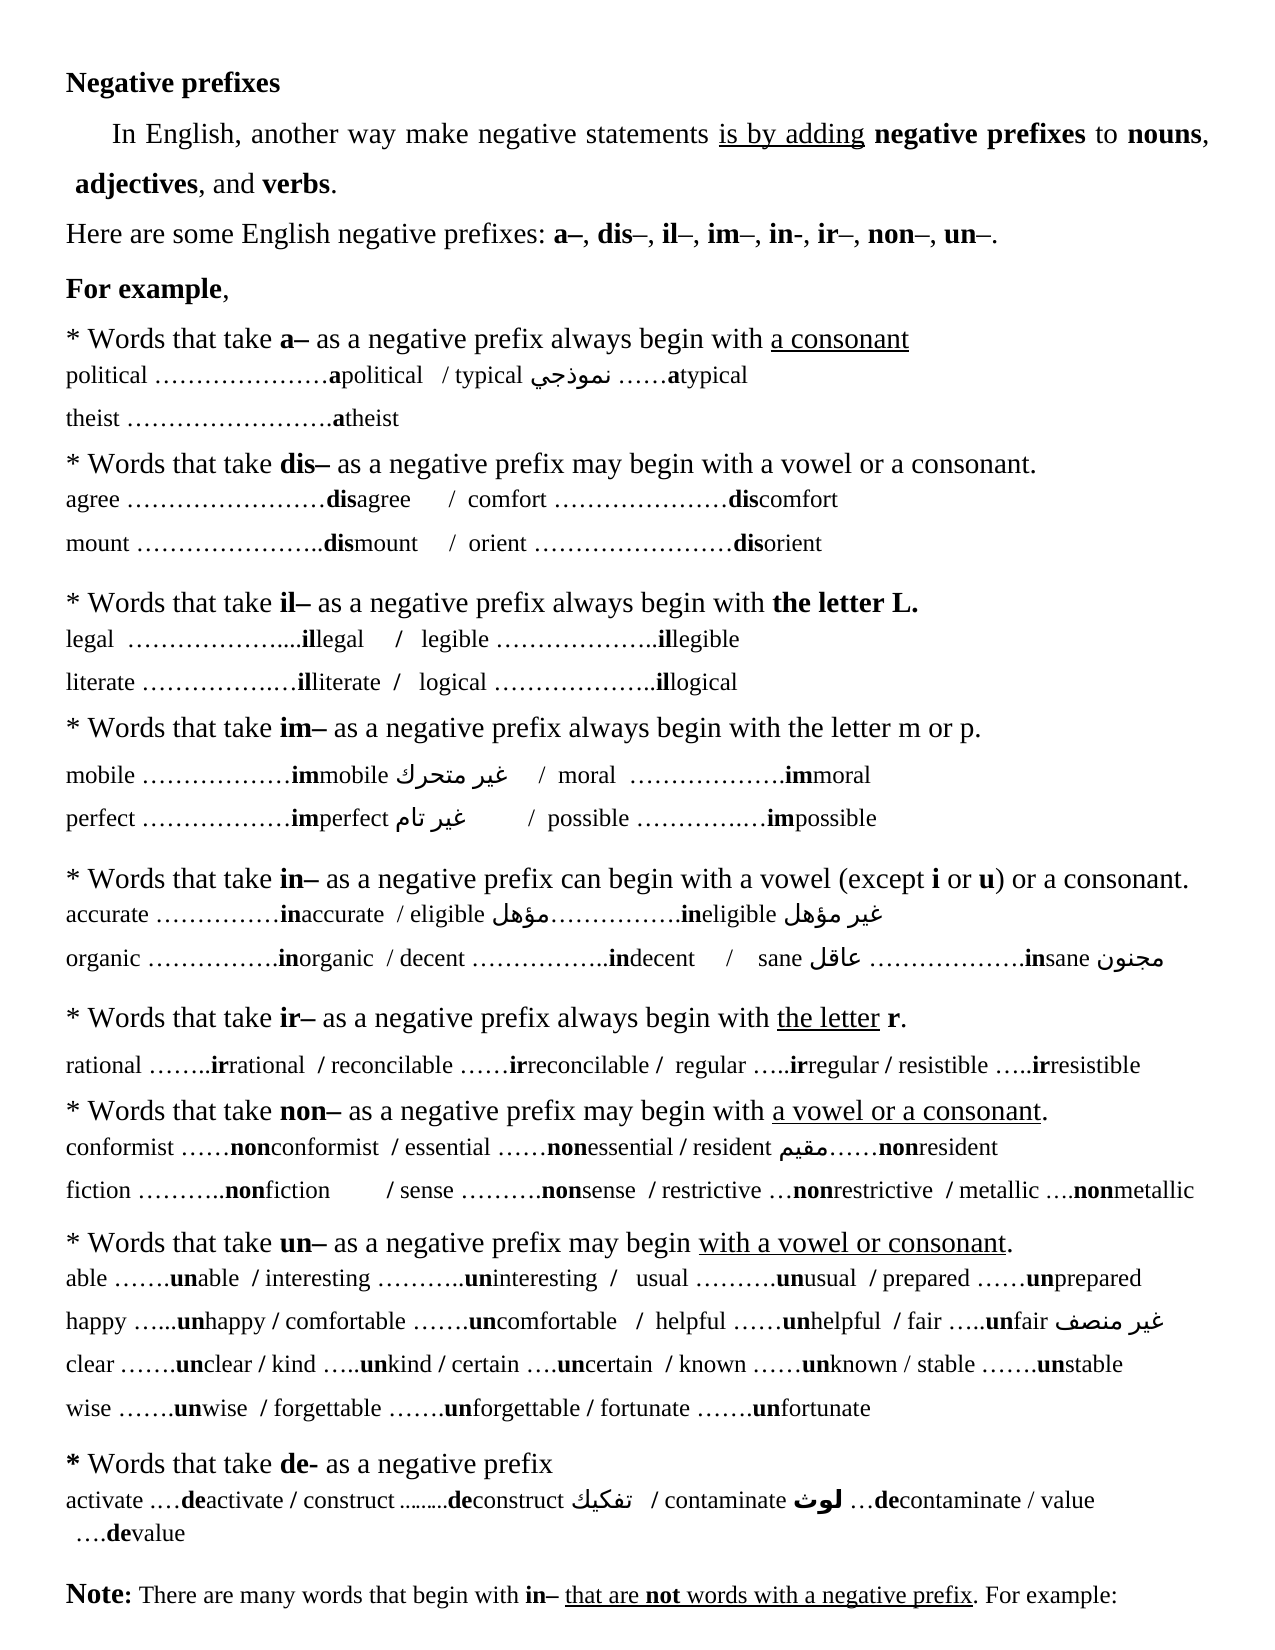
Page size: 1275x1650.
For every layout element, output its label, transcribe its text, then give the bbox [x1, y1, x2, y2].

text wise …….unwise / forgettable …….unforgettable / fortunate …….unfortunate [66, 1393, 1209, 1422]
text * Words that take im– as a negative prefix always begin with the letter m or p. [66, 710, 1209, 743]
text mount …………………..dismount / orient ……………………disorient [66, 528, 1209, 556]
text * Words that take ir– as a negative prefix always begin with the letter r. [66, 1000, 1209, 1034]
text literate …………….…illiterate / logical ………………..illogical [66, 667, 1209, 696]
text Note: There are many words that begin with in– that are not words with a negative prefix. For example: [66, 1576, 1209, 1610]
text * Words that take non– as a negative prefix may begin with a vowel or a consonant. [66, 1093, 1209, 1127]
text rational ……..irrational / reconcilable ……irreconcilable / regular …..irregular / resistible …..irresistible [66, 1050, 1209, 1079]
text * Words that take un– as a negative prefix may begin with a vowel or consonant. [66, 1225, 1209, 1258]
text * Words that take dis– as a negative prefix may begin with a vowel or a consonant. [66, 446, 1209, 479]
text activate .…deactivate / construct ………deconstruct تفكيك / contaminate لوث …decontaminate / value ….devalue [66, 1485, 1209, 1547]
text political …………………apolitical / typical نموذجي ……atypical [66, 360, 1209, 388]
text theist …………………….atheist [66, 403, 1209, 432]
text * Words that take de- as a negative prefix [66, 1447, 1209, 1480]
text For example, [66, 271, 1209, 304]
text organic …………….inorganic / decent ……………..indecent / sane عاقل ……………….insane مجنون [66, 943, 1209, 971]
text agree ……………………disagree / comfort …………………discomfort [66, 484, 1209, 513]
text clear …….unclear / kind …..unkind / certain ….uncertain / known ……unknown / stable …….unstable [66, 1349, 1209, 1378]
text happy …...unhappy / comfortable …….uncomfortable / helpful ……unhelpful / fair …..unfair غير منصف [66, 1306, 1209, 1335]
text perfect ………………imperfect غير تام / possible ………….…impossible [66, 803, 1209, 832]
text able …….unable / interesting ………..uninteresting / usual ……….unusual / prepared ……unprepared [66, 1263, 1209, 1292]
text * Words that take il– as a negative prefix always begin with the letter L. [66, 585, 1209, 619]
text fiction ………..nonfiction / sense ……….nonsense / restrictive …nonrestrictive / metallic ….nonmetallic [66, 1175, 1209, 1204]
text * Words that take a– as a negative prefix always begin with a consonant [66, 321, 1209, 355]
text Here are some English negative prefixes: a–, dis–, il–, im–, in-, ir–, non–, un–. [66, 217, 1209, 250]
text * Words that take in– as a negative prefix can begin with a vowel (except i or u) or a consonant. [66, 861, 1209, 894]
text In English, another way make negative statements is by adding negative prefixes to nouns, adjectives, and verbs. [66, 116, 1209, 200]
text mobile ………………immobile غير متحرك / moral ……………….immoral [66, 760, 1209, 789]
text accurate ……………inaccurate / eligible مؤهل…………….ineligible غير مؤهل [66, 899, 1209, 928]
text Negative prefixes [66, 66, 1209, 99]
text conformist ……nonconformist / essential ……nonessential / resident مقيم……nonresident [66, 1132, 1209, 1161]
text legal ………………....illegal / legible ………………..illegible [66, 624, 1209, 652]
